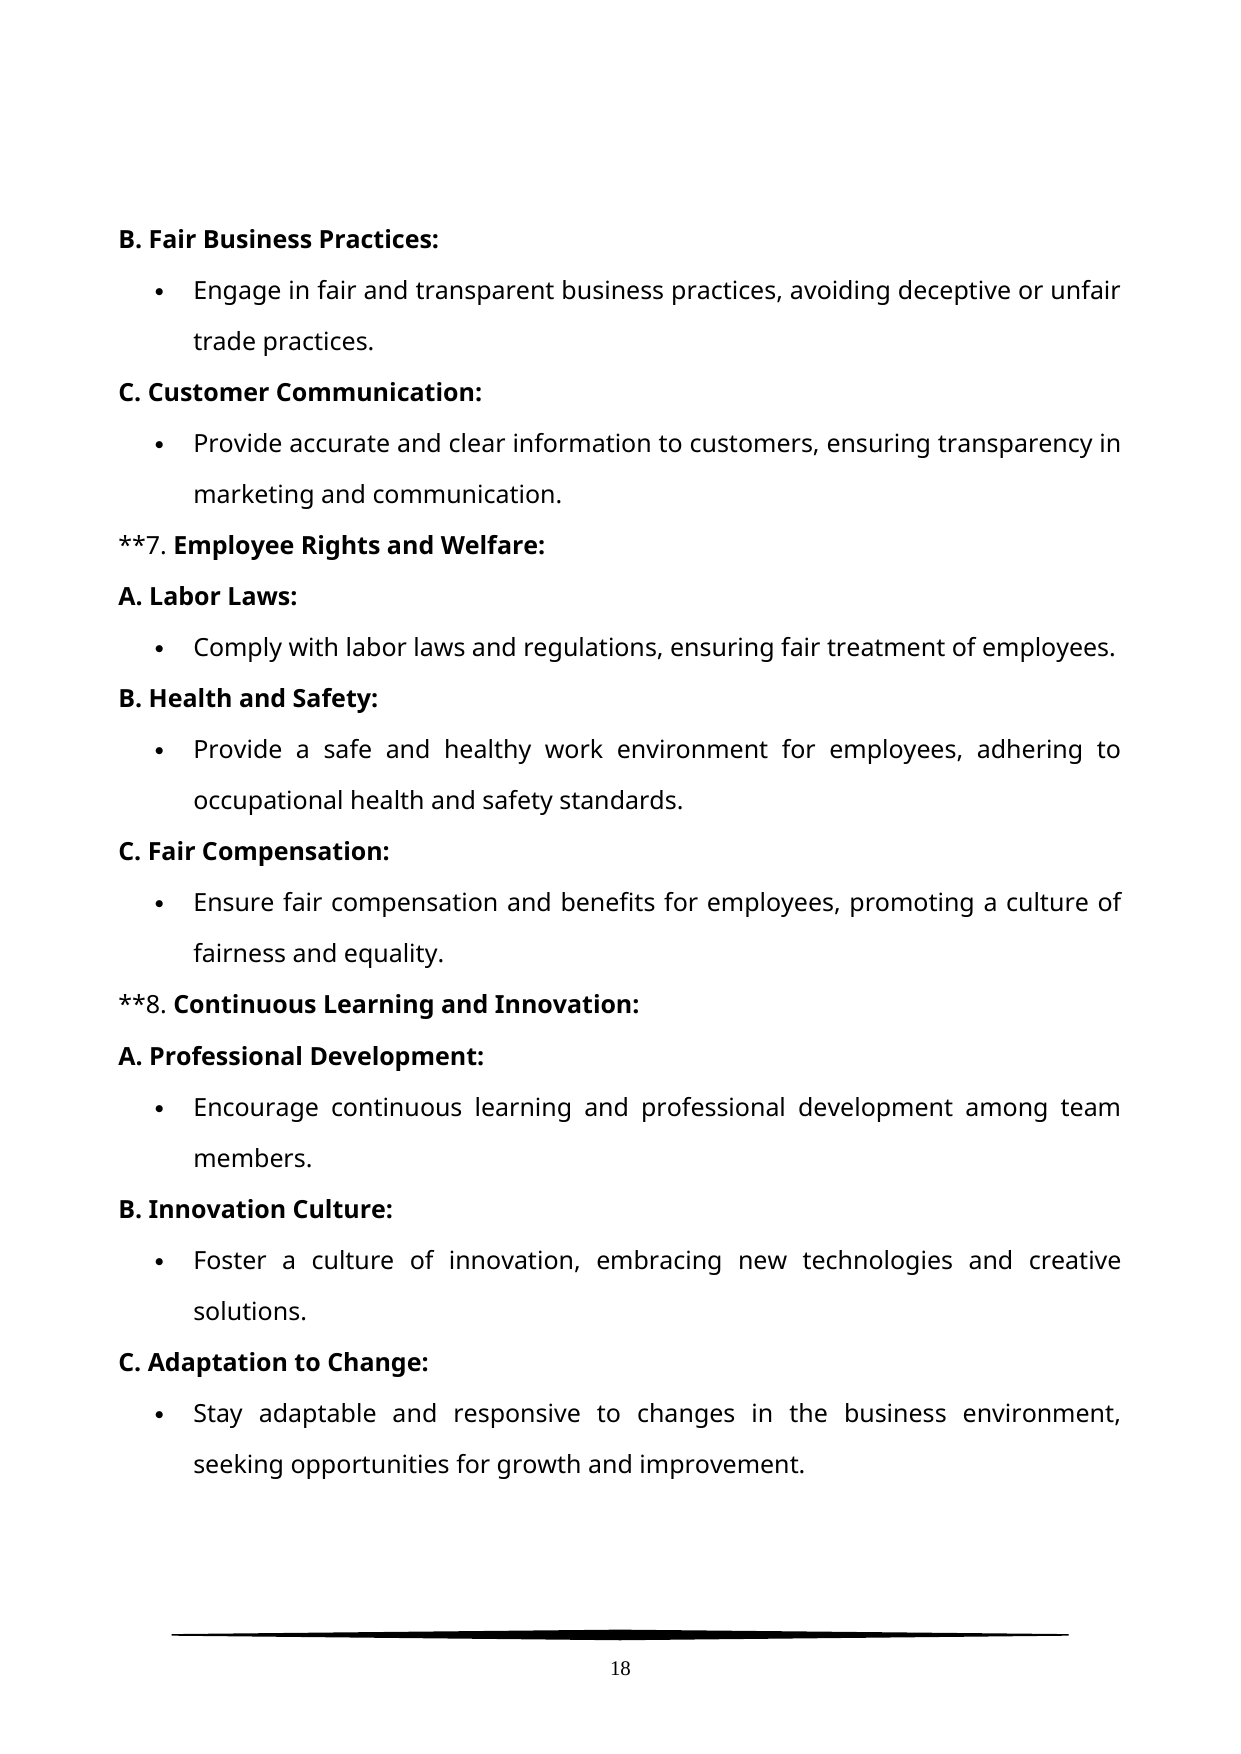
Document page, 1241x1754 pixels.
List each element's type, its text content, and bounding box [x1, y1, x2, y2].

text A. Professional Development: [118, 1038, 1122, 1072]
text **8. Continuous Learning and Innovation: [118, 987, 1122, 1021]
list Comply with labor laws and regulations, ensuring fair treatment of employees. [156, 630, 1122, 664]
text C. Fair Compensation: [118, 834, 1122, 868]
text B. Health and Safety: [118, 681, 1122, 715]
text B. Fair Business Practices: [118, 222, 1122, 256]
list Stay adaptable and responsive to changes in the business environment, seeking opportunities for growth and improvement. [156, 1396, 1122, 1481]
text C. Adaptation to Change: [118, 1344, 1122, 1378]
list Provide accurate and clear information to customers, ensuring transparency in marketing and communication. [156, 426, 1122, 511]
list Provide a safe and healthy work environment for employees, adhering to occupational health and safety standards. [156, 732, 1122, 817]
list Foster a culture of innovation, embracing new technologies and creative solutions. [156, 1242, 1122, 1327]
list Encourage continuous learning and professional development among team members. [156, 1089, 1122, 1174]
text C. Customer Communication: [118, 375, 1122, 409]
text A. Labor Laws: [118, 579, 1122, 613]
text **7. Employee Rights and Welfare: [118, 528, 1122, 562]
text B. Innovation Culture: [118, 1191, 1122, 1225]
list Engage in fair and transparent business practices, avoiding deceptive or unfair trade practices. [156, 273, 1122, 358]
list Ensure fair compensation and benefits for employees, promoting a culture of fairness and equality. [156, 885, 1122, 970]
